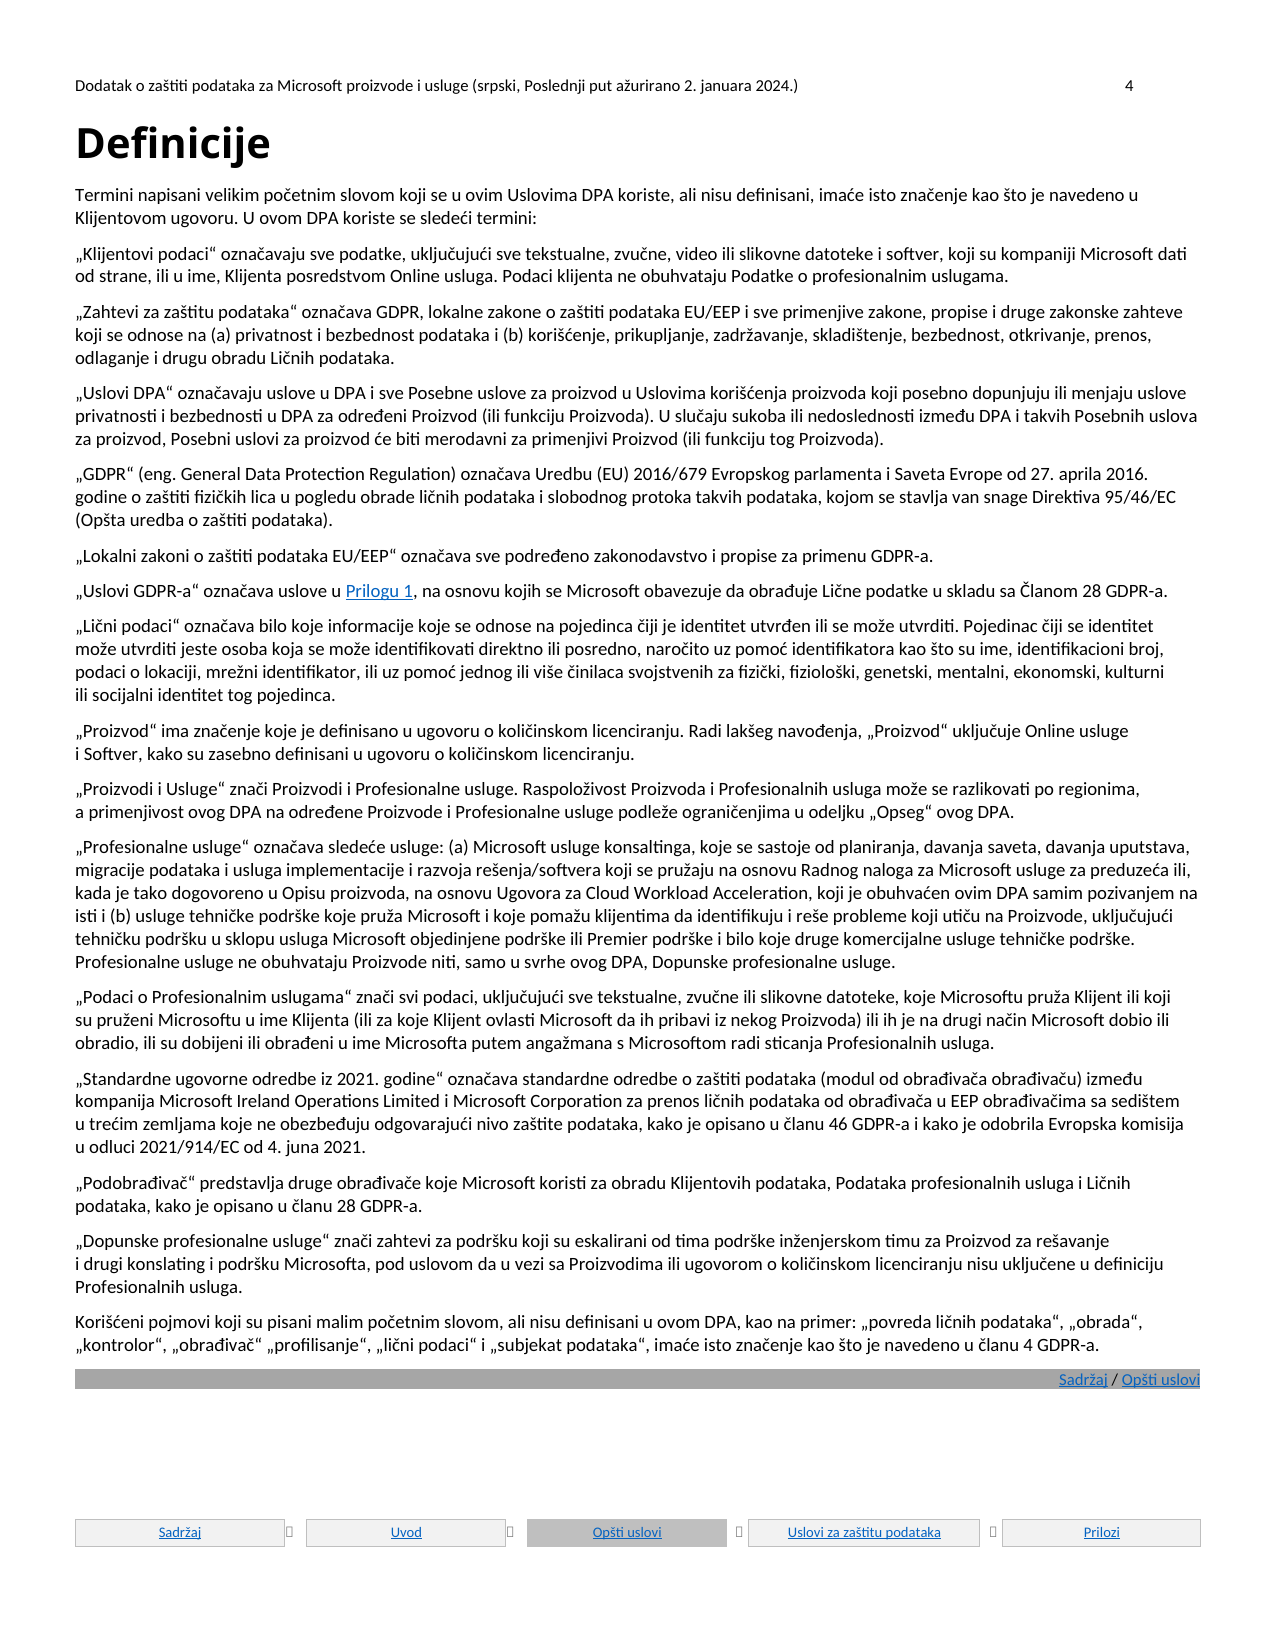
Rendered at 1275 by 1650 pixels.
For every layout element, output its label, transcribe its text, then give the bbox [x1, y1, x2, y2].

list „Zahtevi za zaštitu podataka“ označava GDPR, lokalne zakone o zaštiti podataka EU/EEP i sve primenjive zakone, propise i druge zakonske zahteve koji se odnose na (a) privatnost i bezbednost podataka i (b) korišćenje, prikupljanje, zadržavanje, skladištenje, bezbednost, otkrivanje, prenos, odlaganje i drugu obradu Ličnih podataka. [75, 300, 1200, 369]
list „Podaci o Profesionalnim uslugama“ znači svi podaci, uključujući sve tekstualne, zvučne ili slikovne datoteke, koje Microsoftu pruža Klijent ili koji su pruženi Microsoftu u ime Klijenta (ili za koje Klijent ovlasti Microsoft da ih pribavi iz nekog Proizvoda) ili ih je na drugi način Microsoft dobio ili obradio, ili su dobijeni ili obrađeni u ime Microsofta putem angažmana s Microsoftom radi sticanja Profesionalnih usluga. [75, 985, 1200, 1054]
list „Lični podaci“ označava bilo koje informacije koje se odnose na pojedinca čiji je identitet utvrđen ili se može utvrditi. Pojedinac čiji se identitet može utvrditi jeste osoba koja se može identifikovati direktno ili posredno, naročito uz pomoć identifikatora kao što su ime, identifikacioni broj, podaci o lokaciji, mrežni identifikator, ili uz pomoć jednog ili više činilaca svojstvenih za fizički, fiziološki, genetski, mentalni, ekonomski, kulturni ili socijalni identitet tog pojedinca. [75, 614, 1200, 706]
list „Uslovi DPA“ označavaju uslove u DPA i sve Posebne uslove za proizvod u Uslovima korišćenja proizvoda koji posebno dopunjuju ili menjaju uslove privatnosti i bezbednosti u DPA za određeni Proizvod (ili funkciju Proizvoda). U slučaju sukoba ili nedoslednosti između DPA i takvih Posebnih uslova za proizvod, Posebni uslovi za proizvod će biti merodavni za primenjivi Proizvod (ili funkciju tog Proizvoda). [75, 381, 1200, 450]
list „Profesionalne usluge“ označava sledeće usluge: (a) Microsoft usluge konsaltinga, koje se sastoje od planiranja, davanja saveta, davanja uputstava, migracije podataka i usluga implementacije i razvoja rešenja/softvera koji se pružaju na osnovu Radnog naloga za Microsoft usluge za preduzeća ili, kada je tako dogovoreno u Opisu proizvoda, na osnovu Ugovora za Cloud Workload Acceleration, koji je obuhvaćen ovim DPA samim pozivanjem na isti i (b) usluge tehničke podrške koje pruža Microsoft i koje pomažu klijentima da identifikuju i reše probleme koji utiču na Proizvode, uključujući tehničku podršku u sklopu usluga Microsoft objedinjene podrške ili Premier podrške i bilo koje druge komercijalne usluge tehničke podrške. Profesionalne usluge ne obuhvataju Proizvode niti, samo u svrhe ovog DPA, Dopunske profesionalne usluge. [75, 835, 1200, 973]
list „GDPR“ (eng. General Data Protection Regulation) označava Uredbu (EU) 2016/679 Evropskog parlamenta i Saveta Evrope od 27. aprila 2016. godine o zaštiti fizičkih lica u pogledu obrade ličnih podataka i slobodnog protoka takvih podataka, kojom se stavlja van snage Direktiva 95/46/EC (Opšta uredba o zaštiti podataka). [75, 462, 1200, 531]
list „Standardne ugovorne odredbe iz 2021. godine“ označava standardne odredbe o zaštiti podataka (modul od obrađivača obrađivaču) između kompanija Microsoft Ireland Operations Limited i Microsoft Corporation za prenos ličnih podataka od obrađivača u EEP obrađivačima sa sedištem u trećim zemljama koje ne obezbeđuju odgovarajući nivo zaštite podataka, kako je opisano u članu 46 GDPR-a i kako je odobrila Evropska komisija u odluci 2021/914/EC od 4. juna 2021. [75, 1067, 1200, 1158]
list Sadržaj / Opšti uslovi [75, 1369, 1200, 1389]
list „Klijentovi podaci“ označavaju sve podatke, uključujući sve tekstualne, zvučne, video ili slikovne datoteke i softver, koji su kompaniji Microsoft dati od strane, ili u ime, Klijenta posredstvom Online usluga. Podaci klijenta ne obuhvataju Podatke o profesionalnim uslugama. [75, 242, 1200, 287]
list „Podobrađivač“ predstavlja druge obrađivače koje Microsoft koristi za obradu Klijentovih podataka, Podataka profesionalnih usluga i Ličnih podataka, kako je opisano u članu 28 GDPR-a. [75, 1171, 1200, 1217]
list „Proizvodi i Usluge“ znači Proizvodi i Profesionalne usluge. Raspoloživost Proizvoda i Profesionalnih usluga može se razlikovati po regionima, a primenjivost ovog DPA na određene Proizvode i Profesionalne usluge podleže ograničenjima u odeljku „Opseg“ ovog DPA. [75, 777, 1200, 823]
list Termini napisani velikim početnim slovom koji se u ovim Uslovima DPA koriste, ali nisu definisani, imaće isto značenje kao što je navedeno u Klijentovom ugovoru. U ovom DPA koriste se sledeći termini: [75, 183, 1200, 229]
list „Lokalni zakoni o zaštiti podataka EU/EEP“ označava sve podređeno zakonodavstvo i propise za primenu GDPR-a. [75, 544, 1200, 567]
list Korišćeni pojmovi koji su pisani malim početnim slovom, ali nisu definisani u ovom DPA, kao na primer: „povreda ličnih podataka“, „obrada“, „kontrolor“, „obrađivač“ „profilisanje“, „lični podaci“ i „subjekat podataka“, imaće isto značenje kao što je navedeno u članu 4 GDPR-a. [75, 1310, 1200, 1356]
list „Proizvod“ ima značenje koje je definisano u ugovoru o količinskom licenciranju. Radi lakšeg navođenja, „Proizvod“ uključuje Online usluge i Softver, kako su zasebno definisani u ugovoru o količinskom licenciranju. [75, 719, 1200, 764]
subtitle Definicije [75, 114, 1200, 171]
list „Dopunske profesionalne usluge“ znači zahtevi za podršku koji su eskalirani od tima podrške inženjerskom timu za Proizvod za rešavanje i drugi konslating i podršku Microsofta, pod uslovom da u vezi sa Proizvodima ili ugovorom o količinskom licenciranju nisu uključene u definiciju Profesionalnih usluga. [75, 1229, 1200, 1298]
list „Uslovi GDPR-a“ označava uslove u Prilogu 1, na osnovu kojih se Microsoft obavezuje da obrađuje Lične podatke u skladu sa Članom 28 GDPR-a. [75, 579, 1200, 602]
